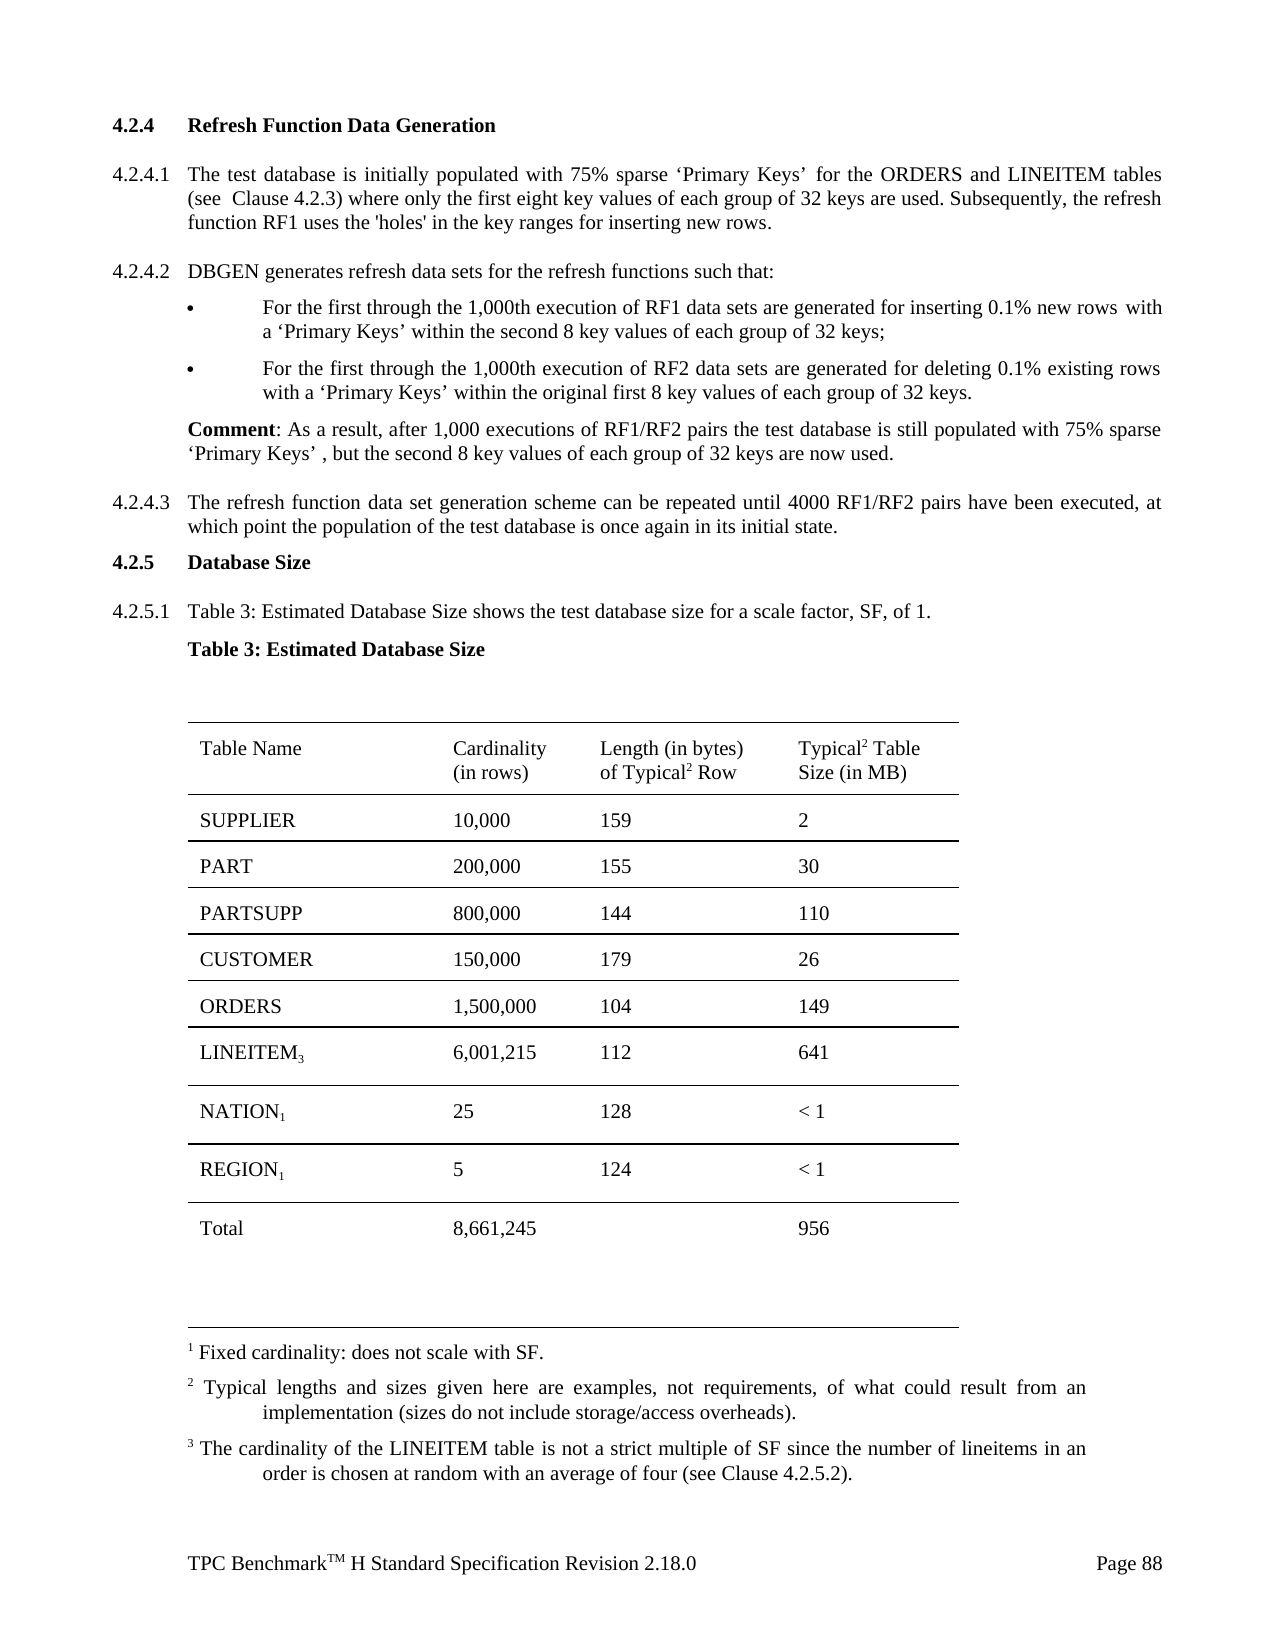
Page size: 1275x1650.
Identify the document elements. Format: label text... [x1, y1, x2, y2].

text For the first through the 1,000th execution of RF2 data sets are generated for deleting 0.1% existing rows with a ‘Primary Keys’ within the original first 8 key values of each group of 32 keys. [187, 356, 1162, 404]
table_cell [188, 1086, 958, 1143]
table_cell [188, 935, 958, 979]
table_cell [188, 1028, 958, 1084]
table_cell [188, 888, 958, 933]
subtitle Refresh Function Data Generation97 [112, 112, 1162, 137]
text 3 The cardinality of the LINEITEM table is not a strict multiple of SF since the number of lineitems in an order is chosen at random with an average of four (see Clause 4.2.5.2). [187, 1435, 1087, 1485]
text Comment: As a result, after 1,000 executions of RF1/RF2 pairs the test database is still populated with 75% sparse ‘Primary Keys’ , but the second 8 key values of each group of 32 keys are now used. [187, 417, 1162, 465]
subtitle Table 3: Estimated Database Size shows the test database size for a scale factor, SF, of 1. [112, 599, 1162, 623]
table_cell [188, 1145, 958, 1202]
subtitle Database Size [112, 550, 1162, 574]
text Table 3: Estimated Database Size97 [187, 636, 1162, 661]
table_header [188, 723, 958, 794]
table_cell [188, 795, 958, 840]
text 2 Typical lengths and sizes given here are examples, not requirements, of what could result from an implementation (sizes do not include storage/access overheads). [187, 1374, 1087, 1424]
text For the first through the 1,000th execution of RF1 data sets are generated for inserting 0.1% new rows with a ‘Primary Keys’ within the second 8 key values of each group of 32 keys; [187, 295, 1162, 343]
subtitle DBGEN generates refresh data sets for the refresh functions such that:97 [112, 259, 1162, 283]
subtitle The test database is initially populated with 75% sparse ‘Primary Keys’ for the ORDERS and LINEITEM tables (see Clause 4.2.3) where only the first eight key values of each group of 32 keys are used. Subsequently, the refresh function RF1 uses the 'holes' in the key ranges for inserting new rows. [112, 162, 1162, 234]
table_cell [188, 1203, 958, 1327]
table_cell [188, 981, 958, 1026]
text 1 Fixed cardinality: does not scale with SF. [187, 1339, 1087, 1364]
subtitle The refresh function data set generation scheme can be repeated until 4000 RF1/RF2 pairs have been executed, at which point the population of the test database is once again in its initial state. [112, 490, 1162, 538]
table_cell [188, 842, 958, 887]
